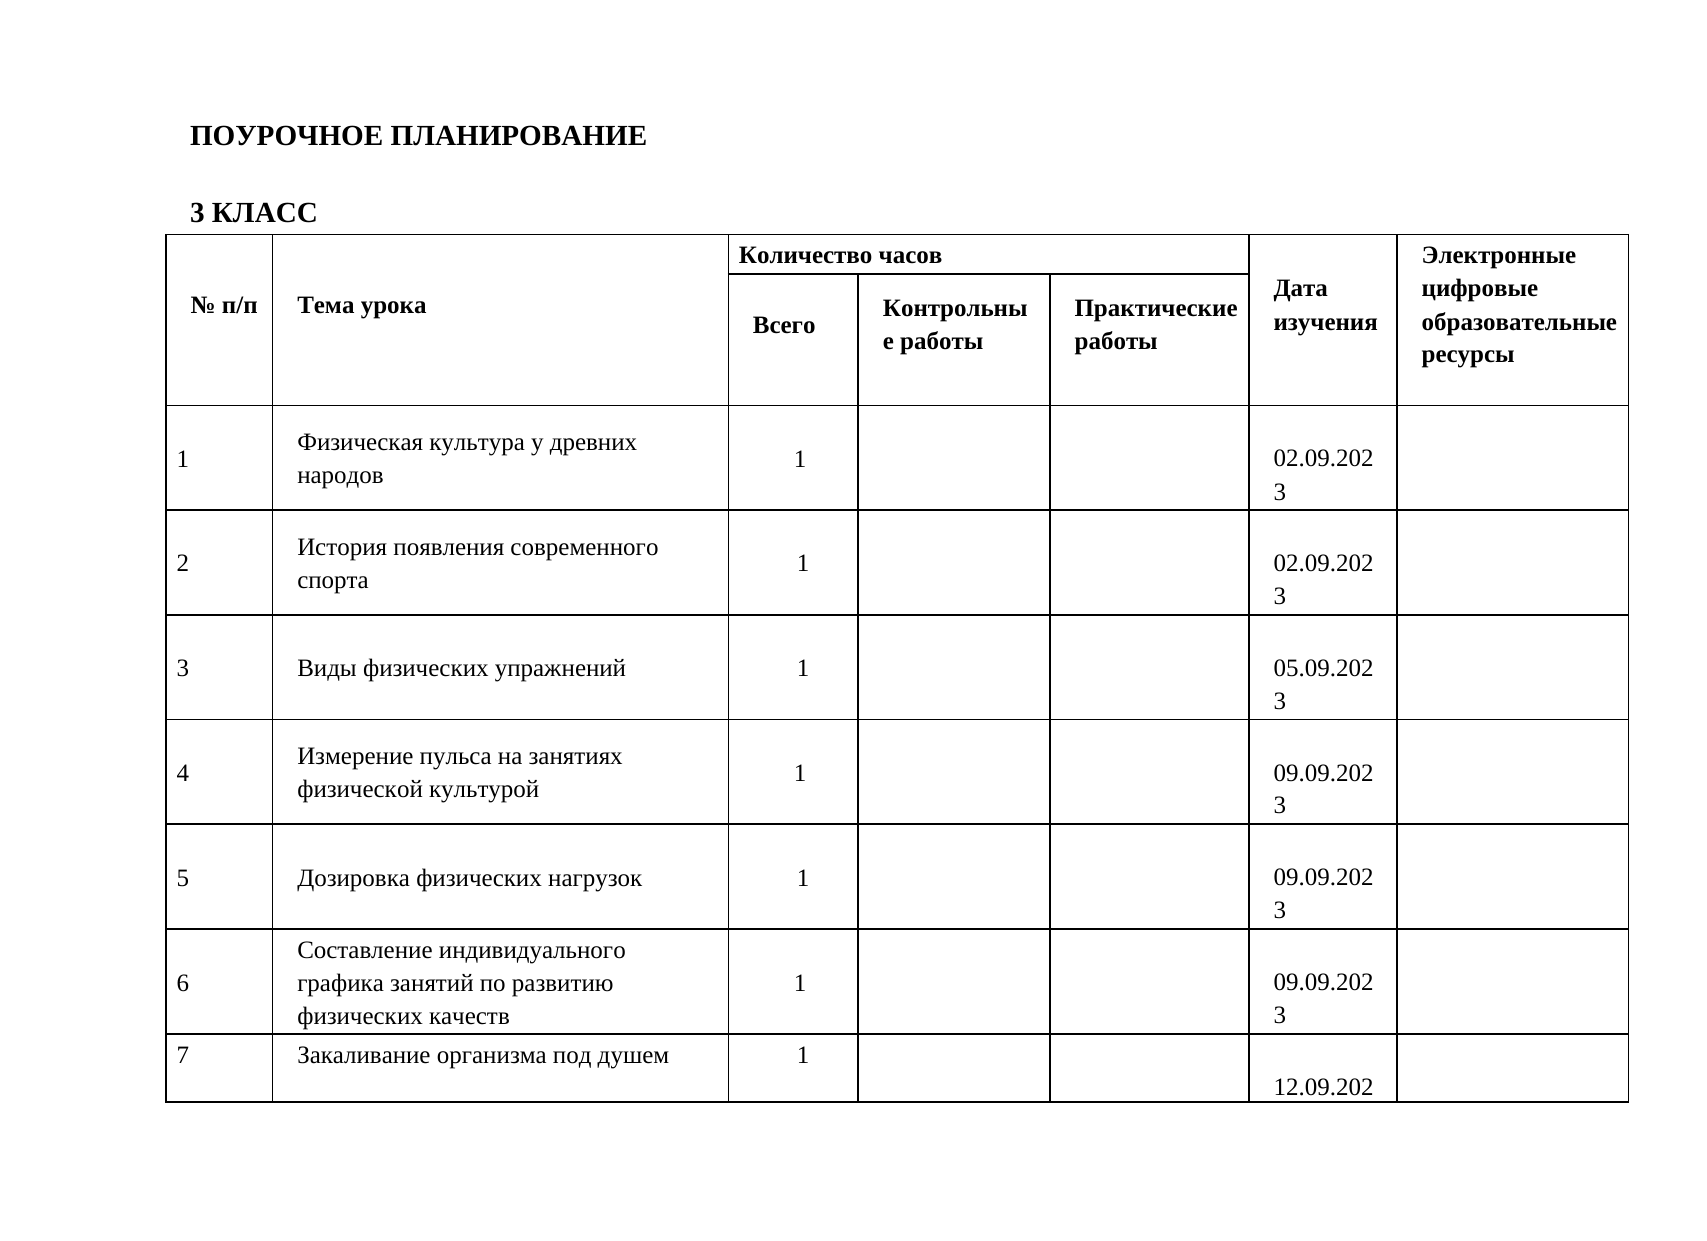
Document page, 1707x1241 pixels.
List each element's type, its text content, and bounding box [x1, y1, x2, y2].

table_cell [1051, 825, 1248, 928]
table_cell Виды физических упражнений [273, 616, 728, 718]
table_cell [1398, 720, 1628, 823]
table_cell 1 [729, 720, 857, 823]
table_cell История появления современного спорта [273, 511, 728, 614]
table_cell [1398, 406, 1628, 509]
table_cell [273, 1035, 728, 1101]
table_cell Составление индивидуального графика занятий по развитию физических качеств [273, 930, 728, 1033]
table_cell 09.09.2023 [1250, 825, 1396, 928]
table_cell 1 [729, 825, 857, 928]
table_cell [1051, 511, 1248, 614]
table_cell Физическая культура у древних народов [273, 406, 728, 509]
table_cell [1051, 720, 1248, 823]
table_cell 05.09.2023 [1250, 616, 1396, 718]
table_header Дата изучения [1250, 235, 1396, 404]
table_header Количество часов [729, 235, 1248, 273]
table_cell [1398, 511, 1628, 614]
table_cell [859, 616, 1049, 718]
text ПОУРОЧНОЕ ПЛАНИРОВАНИЕ [190, 118, 1618, 152]
table_cell Всего [729, 275, 857, 404]
table_cell [1398, 930, 1628, 1033]
table_cell [859, 720, 1049, 823]
table_cell [859, 406, 1049, 509]
table_cell [1051, 930, 1248, 1033]
table_cell [1398, 825, 1628, 928]
table_cell Контрольные работы [859, 275, 1049, 404]
table_cell 12.09.2023 [1250, 1035, 1396, 1101]
text 3 КЛАСС [190, 195, 1618, 229]
table_cell [1398, 1035, 1628, 1101]
table_cell 09.09.2023 [1250, 720, 1396, 823]
table_cell [859, 1035, 1049, 1101]
table_cell 1 [729, 930, 857, 1033]
table_cell Практические работы [1051, 275, 1248, 404]
table_cell 02.09.2023 [1250, 511, 1396, 614]
table_cell [859, 825, 1049, 928]
table_cell 3 [167, 616, 272, 718]
table_cell 09.09.2023 [1250, 930, 1396, 1033]
table_cell 1 [729, 406, 857, 509]
table_cell [1051, 616, 1248, 718]
table_cell [859, 930, 1049, 1033]
table_cell 7 [167, 1035, 272, 1101]
table_header Электронные цифровые образовательные ресурсы [1398, 235, 1628, 404]
table_cell 1 [729, 616, 857, 718]
table_cell 02.09.2023 [1250, 406, 1396, 509]
table_cell Измерение пульса на занятиях физической культурой [273, 720, 728, 823]
table_header Тема урока [273, 235, 728, 404]
table_header № п/п [167, 235, 272, 404]
table_cell 1 [729, 511, 857, 614]
table_cell 4 [167, 720, 272, 823]
table_cell 1 [729, 1035, 857, 1101]
table_cell [859, 511, 1049, 614]
table_cell 6 [167, 930, 272, 1033]
table_cell Дозировка физических нагрузок [273, 825, 728, 928]
table_cell 2 [167, 511, 272, 614]
table_cell [1051, 1035, 1248, 1101]
table_cell [1398, 616, 1628, 718]
table_cell [1051, 406, 1248, 509]
table_cell 1 [167, 406, 272, 509]
table_cell 5 [167, 825, 272, 928]
